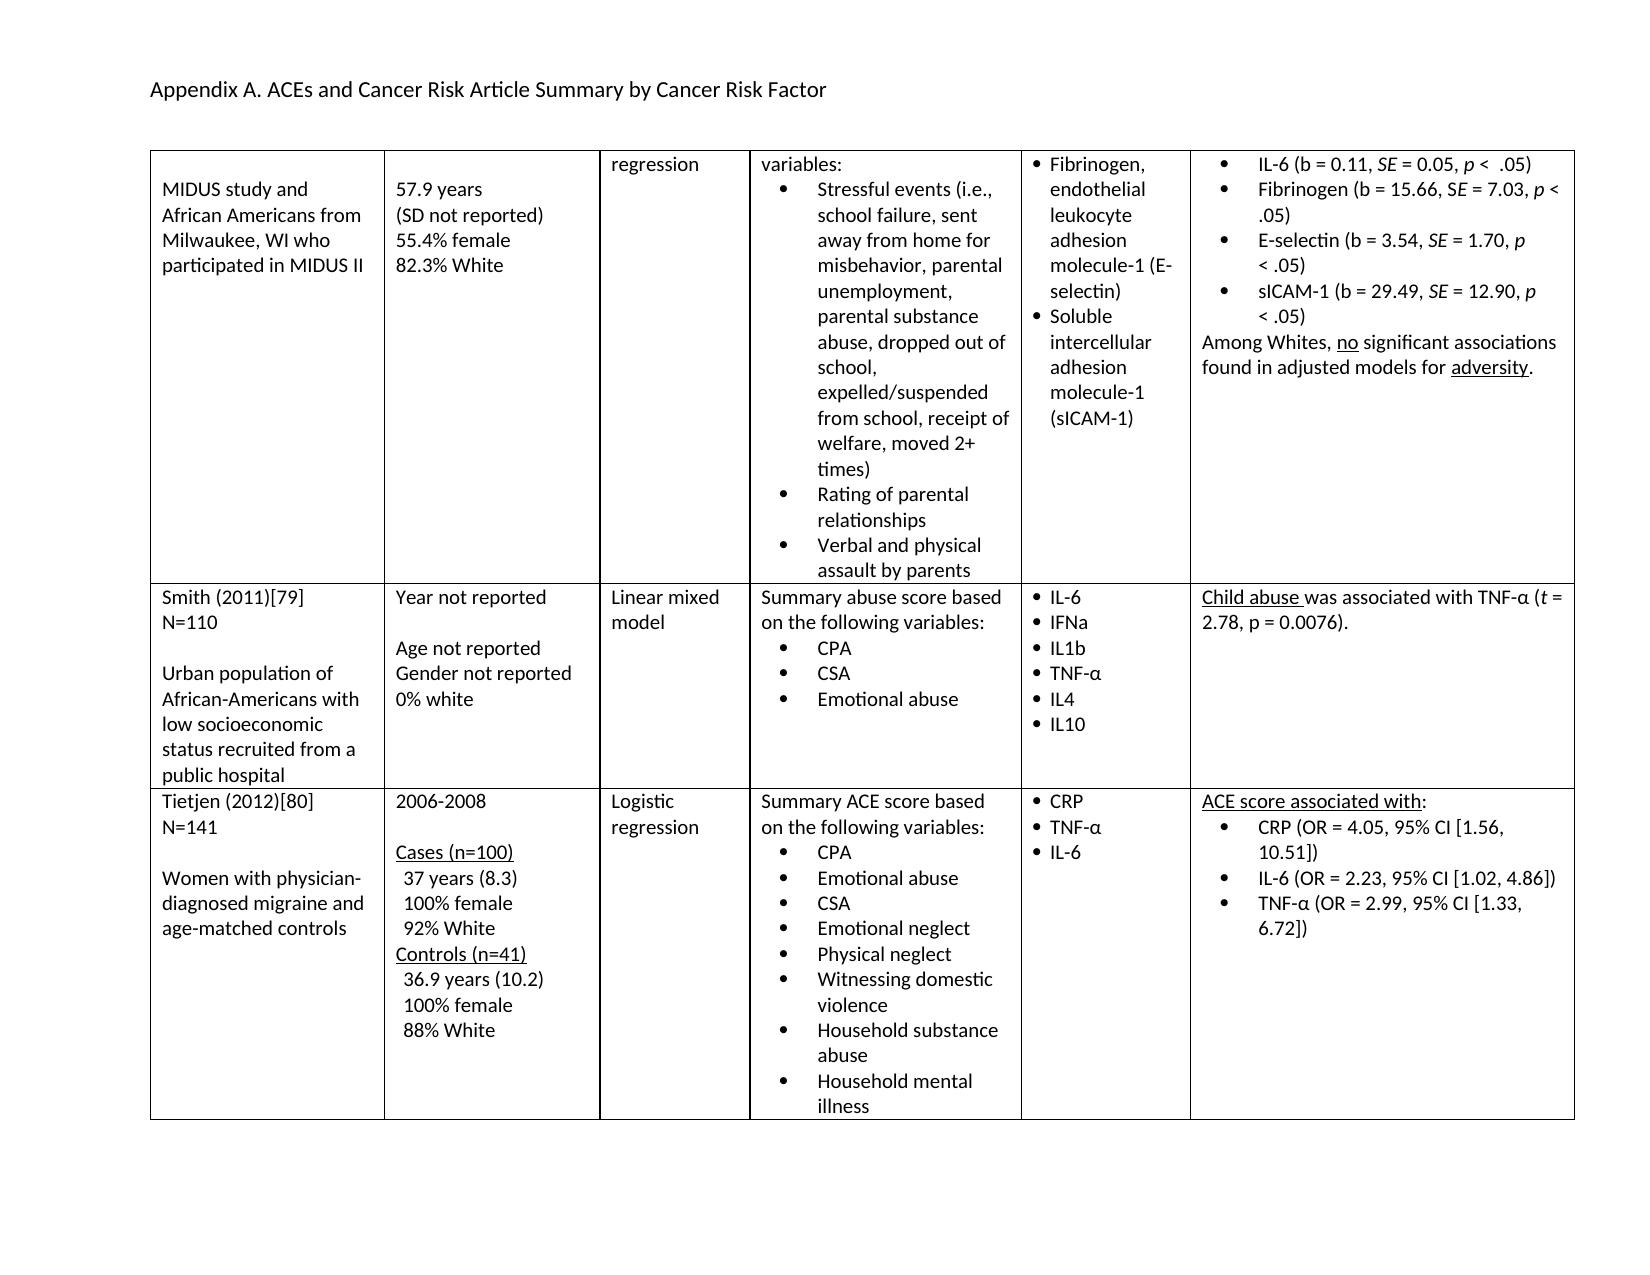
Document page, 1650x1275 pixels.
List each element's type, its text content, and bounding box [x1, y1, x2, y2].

table_cell CRP TNF-α IL-6 [1022, 789, 1190, 1119]
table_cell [1191, 151, 1574, 583]
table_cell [601, 151, 749, 583]
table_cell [151, 789, 384, 1119]
table_cell Linear mixed model [601, 584, 749, 787]
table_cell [385, 151, 599, 583]
table_cell Smith (2011)[79] N=110 Urban population of African-Americans with low socioeconomic status recruited from a public hospital [151, 584, 384, 787]
table_cell Child abuse was associated with TNF-α (t = 2.78, p = 0.0076). [1191, 584, 1574, 787]
table_cell Year not reported Age not reported Gender not reported 0% white [385, 584, 599, 787]
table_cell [385, 789, 599, 1119]
table_cell IL-6 IFNa IL1b TNF-α IL4 IL10 [1022, 584, 1190, 787]
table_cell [1191, 789, 1574, 1119]
table_cell Logistic regression [601, 789, 749, 1119]
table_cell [751, 151, 1021, 583]
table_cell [751, 789, 1021, 1119]
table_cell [151, 151, 384, 583]
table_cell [1022, 151, 1190, 583]
table_cell Summary abuse score based on the following variables: CPA CSA Emotional abuse [751, 584, 1021, 787]
